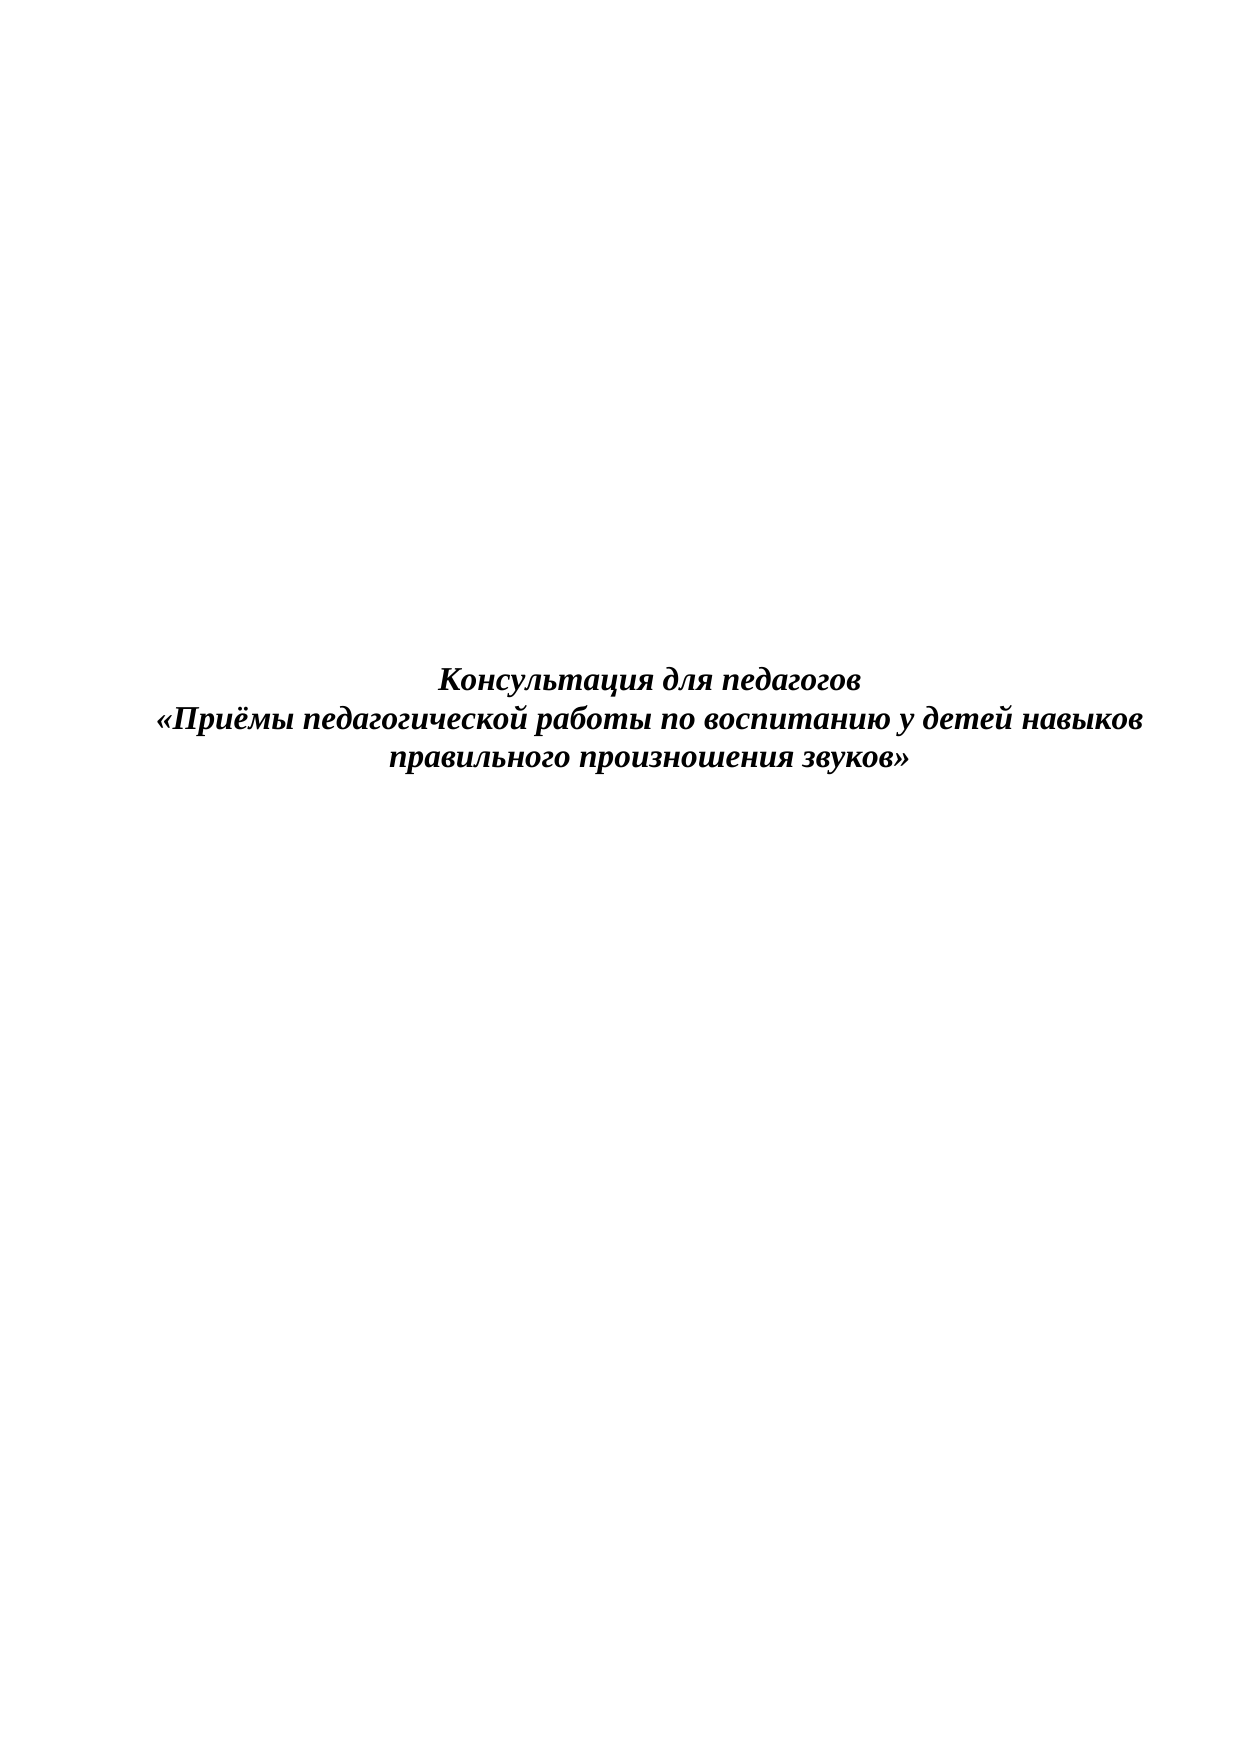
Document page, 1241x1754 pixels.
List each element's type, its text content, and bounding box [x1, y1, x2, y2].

text «Приёмы педагогической работы по воспитанию у детей навыков правильного произношения звуков» [148, 698, 1152, 774]
text Консультация для педагогов [148, 659, 1152, 698]
